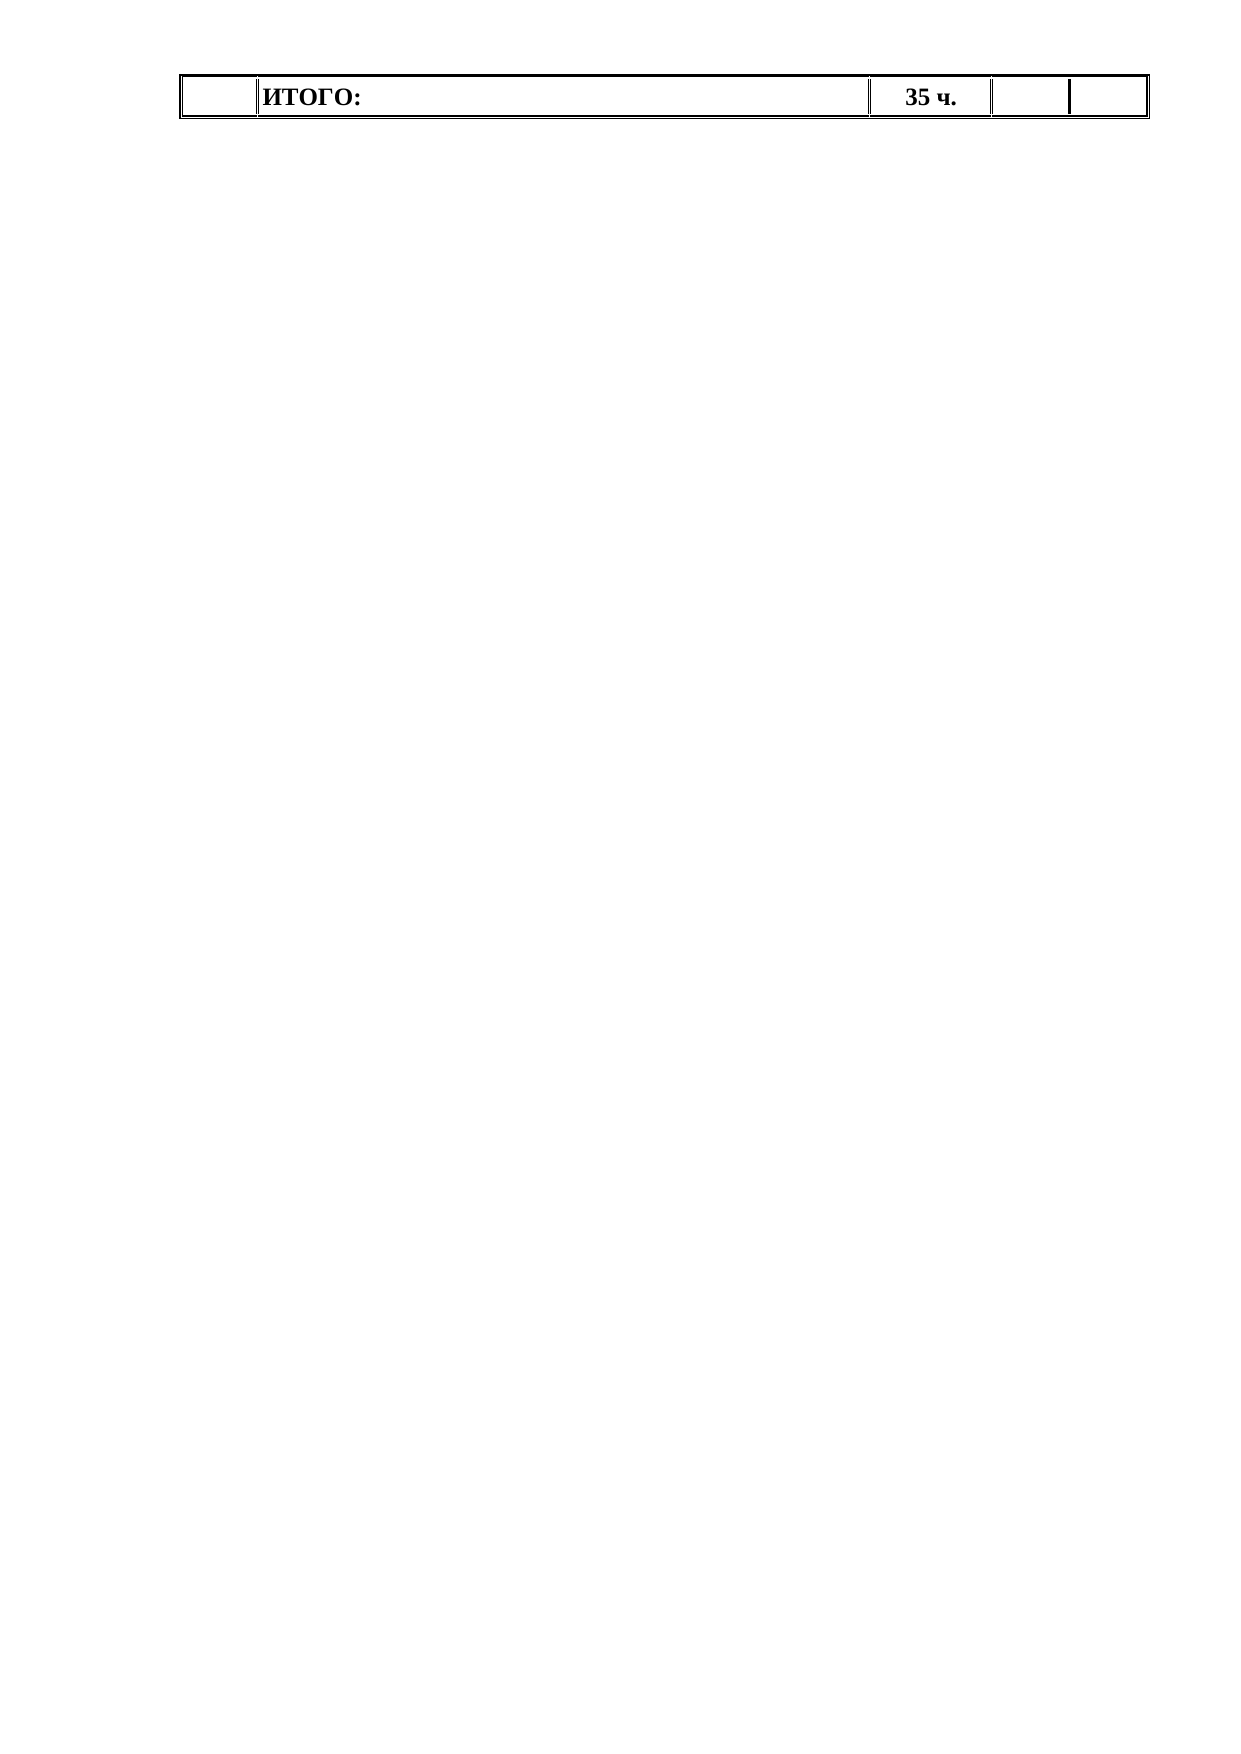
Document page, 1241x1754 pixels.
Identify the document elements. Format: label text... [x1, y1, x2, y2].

table_cell [183, 77, 257, 115]
table_cell 35 ч. [870, 77, 992, 115]
table_cell [992, 77, 1069, 115]
table_cell ИТОГО: [258, 77, 870, 115]
table_cell [1069, 77, 1146, 115]
